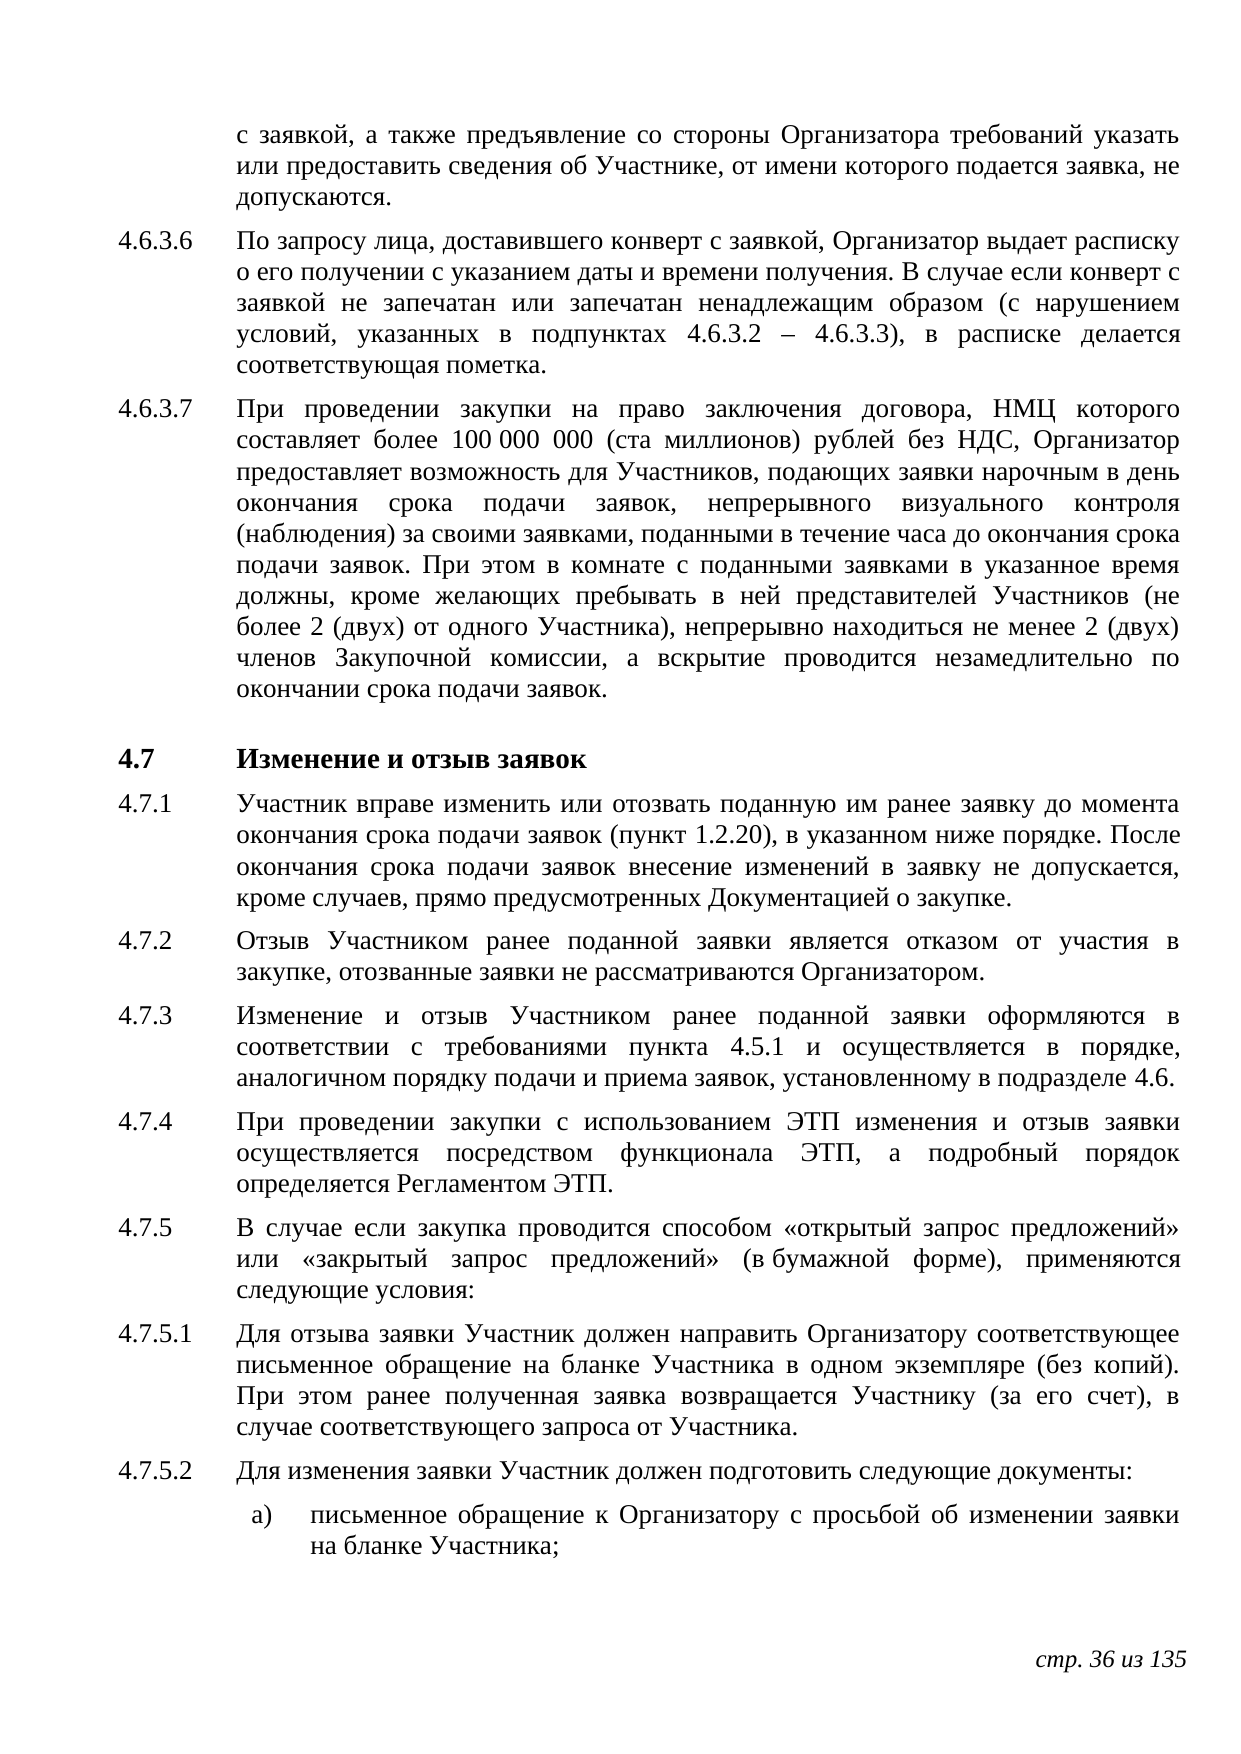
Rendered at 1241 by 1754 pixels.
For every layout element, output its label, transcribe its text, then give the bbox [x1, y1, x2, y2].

text В случае если закупка проводится способом «открытый запрос предложений» или «закрытый запрос предложений» (в бумажной форме), применяются следующие условия: [118, 1211, 1181, 1304]
list Для отзыва заявки Участник должен направить Организатору соответствующее письменное обращение на бланке Участника в одном экземпляре (без копий). При этом ранее полученная заявка возвращается Участнику (за его счет), в случае соответствующего запроса от Участника. [118, 1317, 1181, 1442]
text При проведении закупки с использованием ЭТП изменения и отзыв заявки осуществляется посредством функционала ЭТП, а подробный порядок определяется Регламентом ЭТП. [118, 1105, 1181, 1198]
text Участник вправе изменить или отозвать поданную им ранее заявку до момента окончания срока подачи заявок (пункт 1.2.20), в указанном ниже порядке. После окончания срока подачи заявок внесение изменений в заявку не допускается, кроме случаев, прямо предусмотренных Документацией о закупке. [118, 787, 1181, 912]
text письменное обращение к Организатору с просьбой об изменении заявки на бланке Участника; [251, 1498, 1181, 1560]
text Отзыв Участником ранее поданной заявки является отказом от участия в закупке, отозванные заявки не рассматриваются Организатором. [118, 924, 1181, 987]
subtitle Изменение и отзыв заявок [118, 741, 1181, 775]
list При проведении закупки на право заключения договора, НМЦ которого составляет более 100 000 000 (ста миллионов) рублей без НДС, Организатор предоставляет возможность для Участников, подающих заявки нарочным в день окончания срока подачи заявок, непрерывного визуального контроля (наблюдения) за своими заявками, поданными в течение часа до окончания срока подачи заявок. При этом в комнате с поданными заявками в указанное время должны, кроме желающих пребывать в ней представителей Участников (не более 2 (двух) от одного Участника), непрерывно находиться не менее 2 (двух) членов Закупочной комиссии, а вскрытие проводится незамедлительно по окончании срока подачи заявок. [118, 392, 1181, 704]
list Для изменения заявки Участник должен подготовить следующие документы: [118, 1454, 1181, 1485]
list По запросу лица, доставившего конверт с заявкой, Организатор выдает расписку о его получении с указанием даты и времени получения. В случае если конверт с заявкой не запечатан или запечатан ненадлежащим образом (с нарушением условий, указанных в подпунктах 4.6.3.2 – 4.6.3.3), в расписке делается соответствующая пометка. [118, 224, 1181, 380]
text Изменение и отзыв Участником ранее поданной заявки оформляются в соответствии с требованиями пункта 4.5.1 и осуществляется в порядке, аналогичном порядку подачи и приема заявок, установленному в подразделе 4.6. [118, 999, 1181, 1093]
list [118, 118, 1181, 212]
